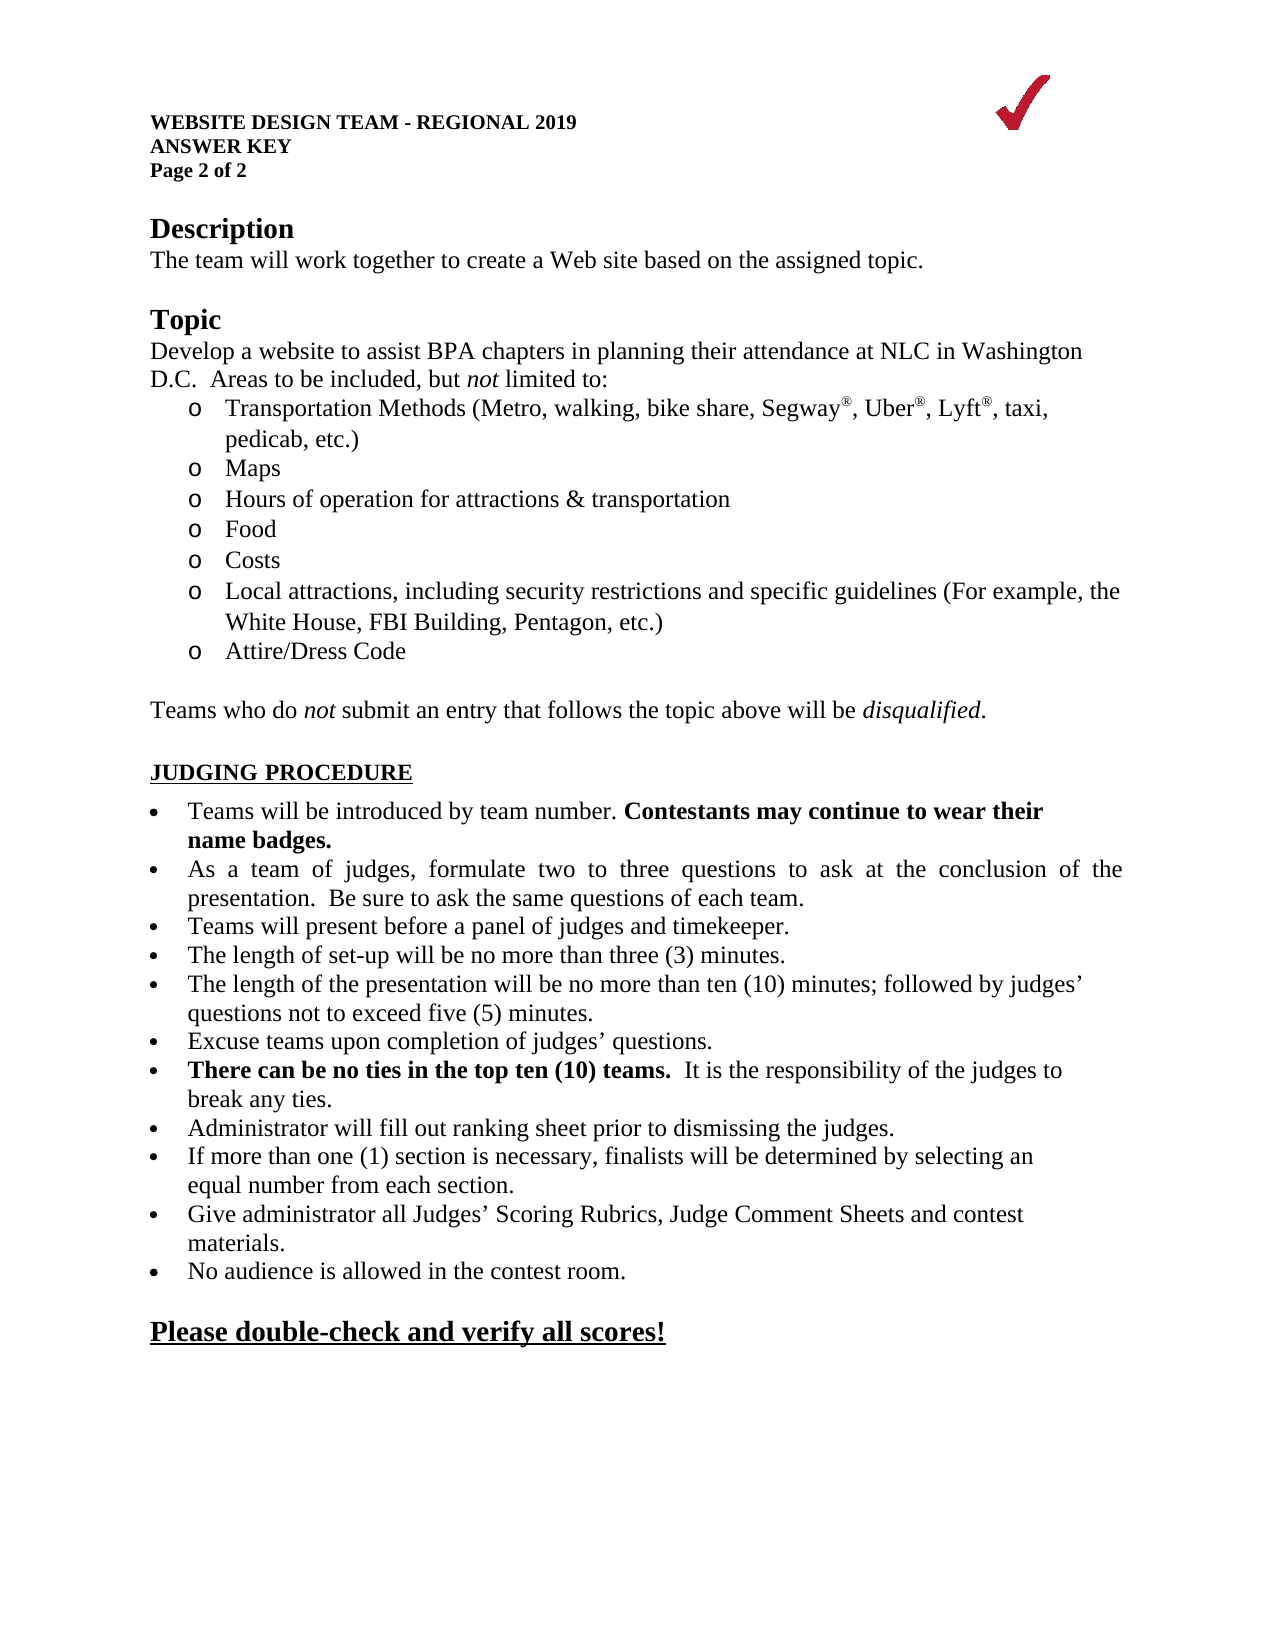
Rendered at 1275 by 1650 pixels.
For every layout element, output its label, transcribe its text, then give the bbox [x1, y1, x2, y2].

list The length of set-up will be no more than three (3) minutes. [150, 940, 1125, 969]
list As a team of judges, formulate two to three questions to ask at the conclusion of the presentation. Be sure to ask the same questions of each team. [150, 854, 1125, 911]
list Local attractions, including security restrictions and specific guidelines (For example, the White House, FBI Building, Pentagon, etc.) [187, 576, 1125, 636]
text Develop a website to assist BPA chapters in planning their attendance at NLC in Washington D.C. Areas to be included, but not limited to: [150, 336, 1125, 393]
list Give administrator all Judges’ Scoring Rubrics, Judge Comment Sheets and contest materials. [150, 1199, 1078, 1256]
list If more than one (1) section is necessary, finalists will be determined by selecting an equal number from each section. [150, 1141, 1078, 1199]
list Transportation Methods (Metro, walking, bike share, Segway®, Uber®, Lyft®, taxi, pedicab, etc.) [187, 393, 1125, 453]
list Teams will be introduced by team number. Contestants may continue to wear their name badges. [150, 796, 1078, 854]
list Hours of operation for attractions & transportation [187, 484, 1125, 514]
list Costs [187, 545, 1125, 576]
text Teams who do not submit an entry that follows the topic above will be disqualified. [150, 695, 1125, 724]
text judging procedure [150, 753, 1125, 787]
list Administrator will fill out ranking sheet prior to dismissing the judges. [150, 1113, 1078, 1141]
list Excuse teams upon completion of judges’ questions. [150, 1026, 1078, 1055]
text Topic [150, 302, 1125, 336]
text Please double-check and verify all scores! [150, 1314, 1125, 1347]
list There can be no ties in the top ten (10) teams. It is the responsibility of the judges to break any ties. [150, 1055, 1078, 1113]
list Food [187, 514, 1125, 545]
picture [995, 75, 1050, 130]
text The team will work together to create a Web site based on the assigned topic. [150, 245, 1125, 273]
list Teams will present before a panel of judges and timekeeper. [150, 911, 1125, 940]
list Attire/Dress Code [187, 636, 1125, 667]
text Description [150, 211, 1125, 245]
list Maps [187, 453, 1125, 484]
list No audience is allowed in the contest room. [150, 1256, 1078, 1285]
list The length of the presentation will be no more than ten (10) minutes; followed by judges’ questions not to exceed five (5) minutes. [150, 969, 1125, 1026]
